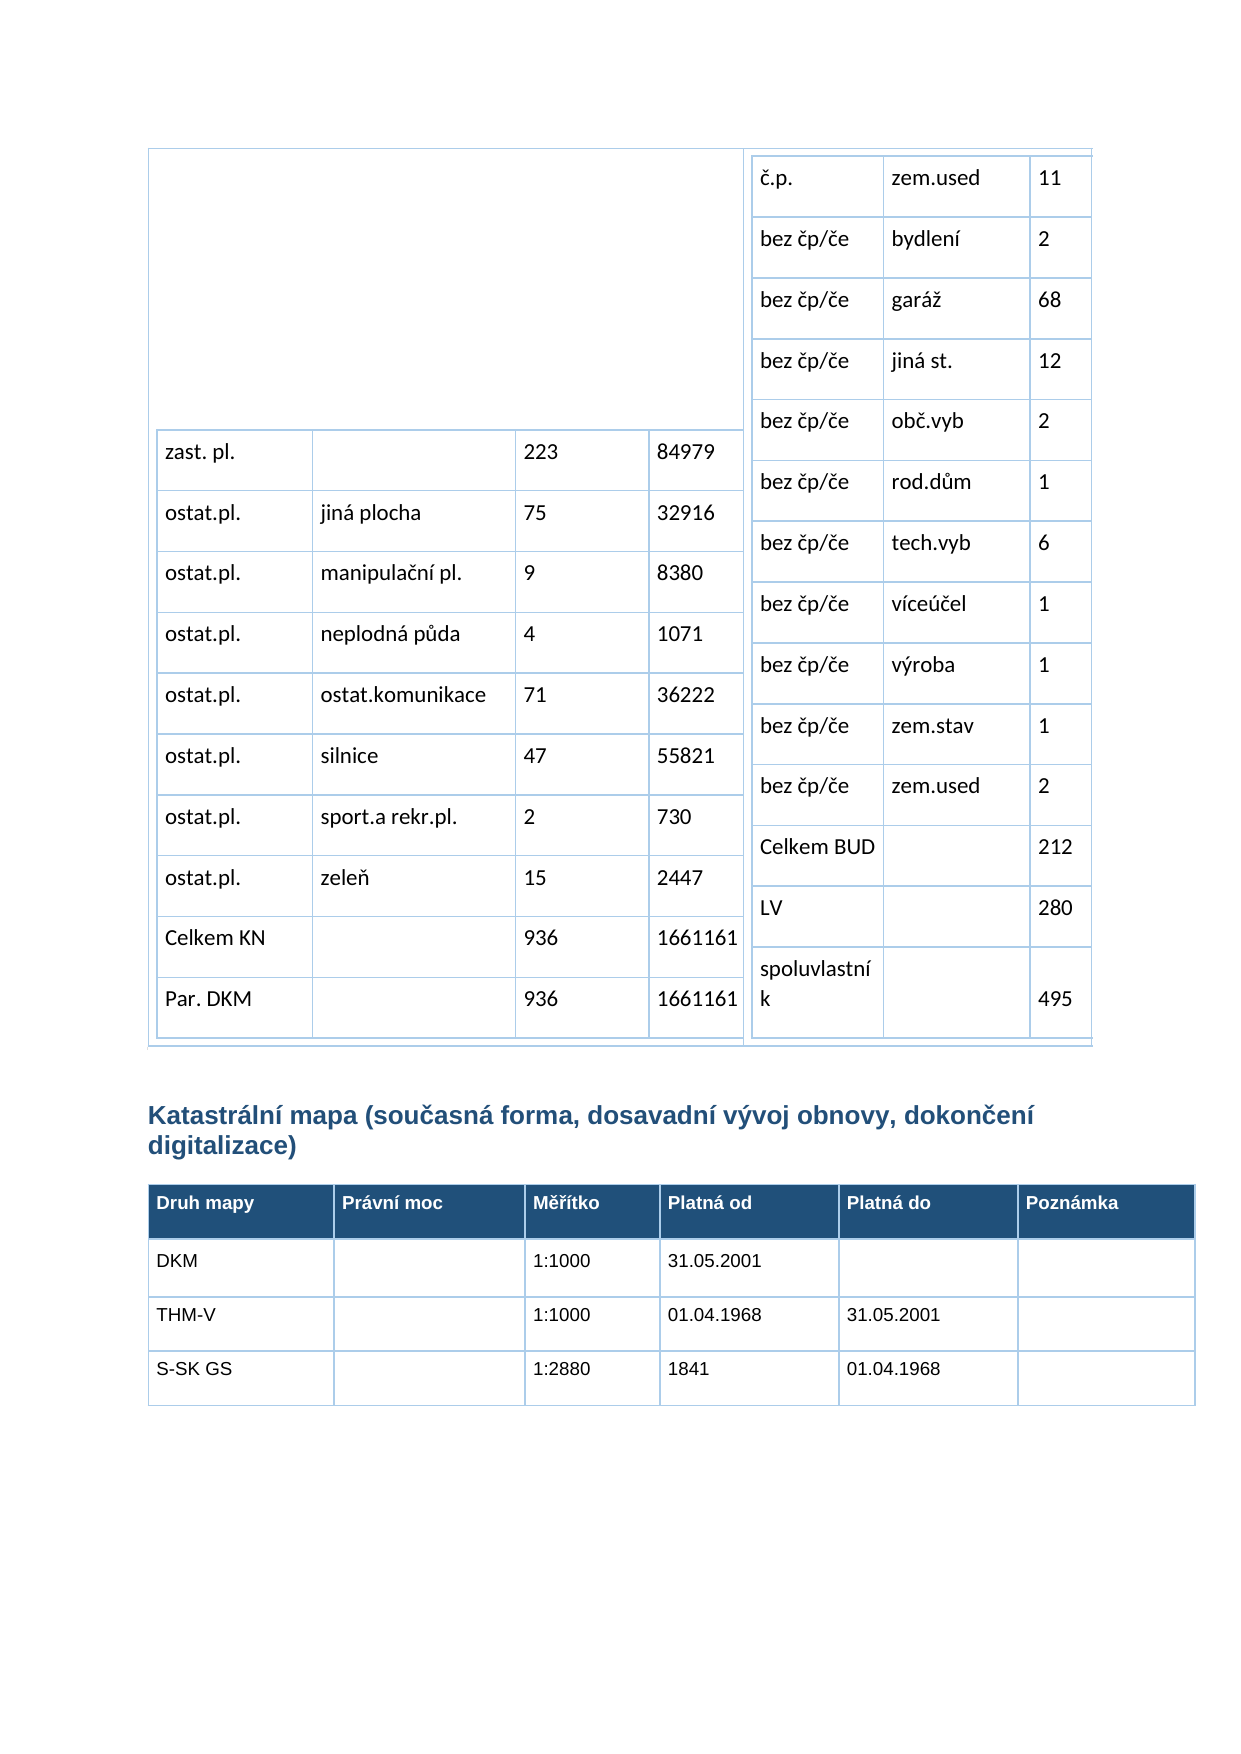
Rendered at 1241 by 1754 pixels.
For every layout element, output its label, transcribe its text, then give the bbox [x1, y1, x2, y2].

table_cell 1841 [661, 1352, 838, 1405]
table_cell [744, 149, 1091, 1045]
table_cell [1019, 1352, 1194, 1405]
table_cell THM-V [149, 1298, 333, 1350]
table_cell [1019, 1240, 1194, 1296]
table_header Poznámka [1019, 1185, 1194, 1238]
table_cell [335, 1240, 524, 1296]
table_cell [335, 1298, 524, 1350]
table_header Platná do [840, 1185, 1017, 1238]
table_cell [1019, 1298, 1194, 1350]
table_cell 01.04.1968 [661, 1298, 838, 1350]
table_cell 1:2880 [526, 1352, 659, 1405]
table_cell [149, 149, 743, 1045]
table_cell 1:1000 [526, 1298, 659, 1350]
table_cell 31.05.2001 [840, 1298, 1017, 1350]
table_header Druh mapy [149, 1185, 333, 1238]
subtitle Katastrální mapa (současná forma, dosavadní vývoj obnovy, dokončení digitalizace) [148, 1100, 1093, 1160]
table_cell 01.04.1968 [840, 1352, 1017, 1405]
table_cell [840, 1240, 1017, 1296]
table_cell S-SK GS [149, 1352, 333, 1405]
table_header Právní moc [335, 1185, 524, 1238]
table_header Platná od [661, 1185, 838, 1238]
table_header Měřítko [526, 1185, 659, 1238]
table_cell DKM [149, 1240, 333, 1296]
table_cell 1:1000 [526, 1240, 659, 1296]
table_cell [335, 1352, 524, 1405]
table_cell 31.05.2001 [661, 1240, 838, 1296]
